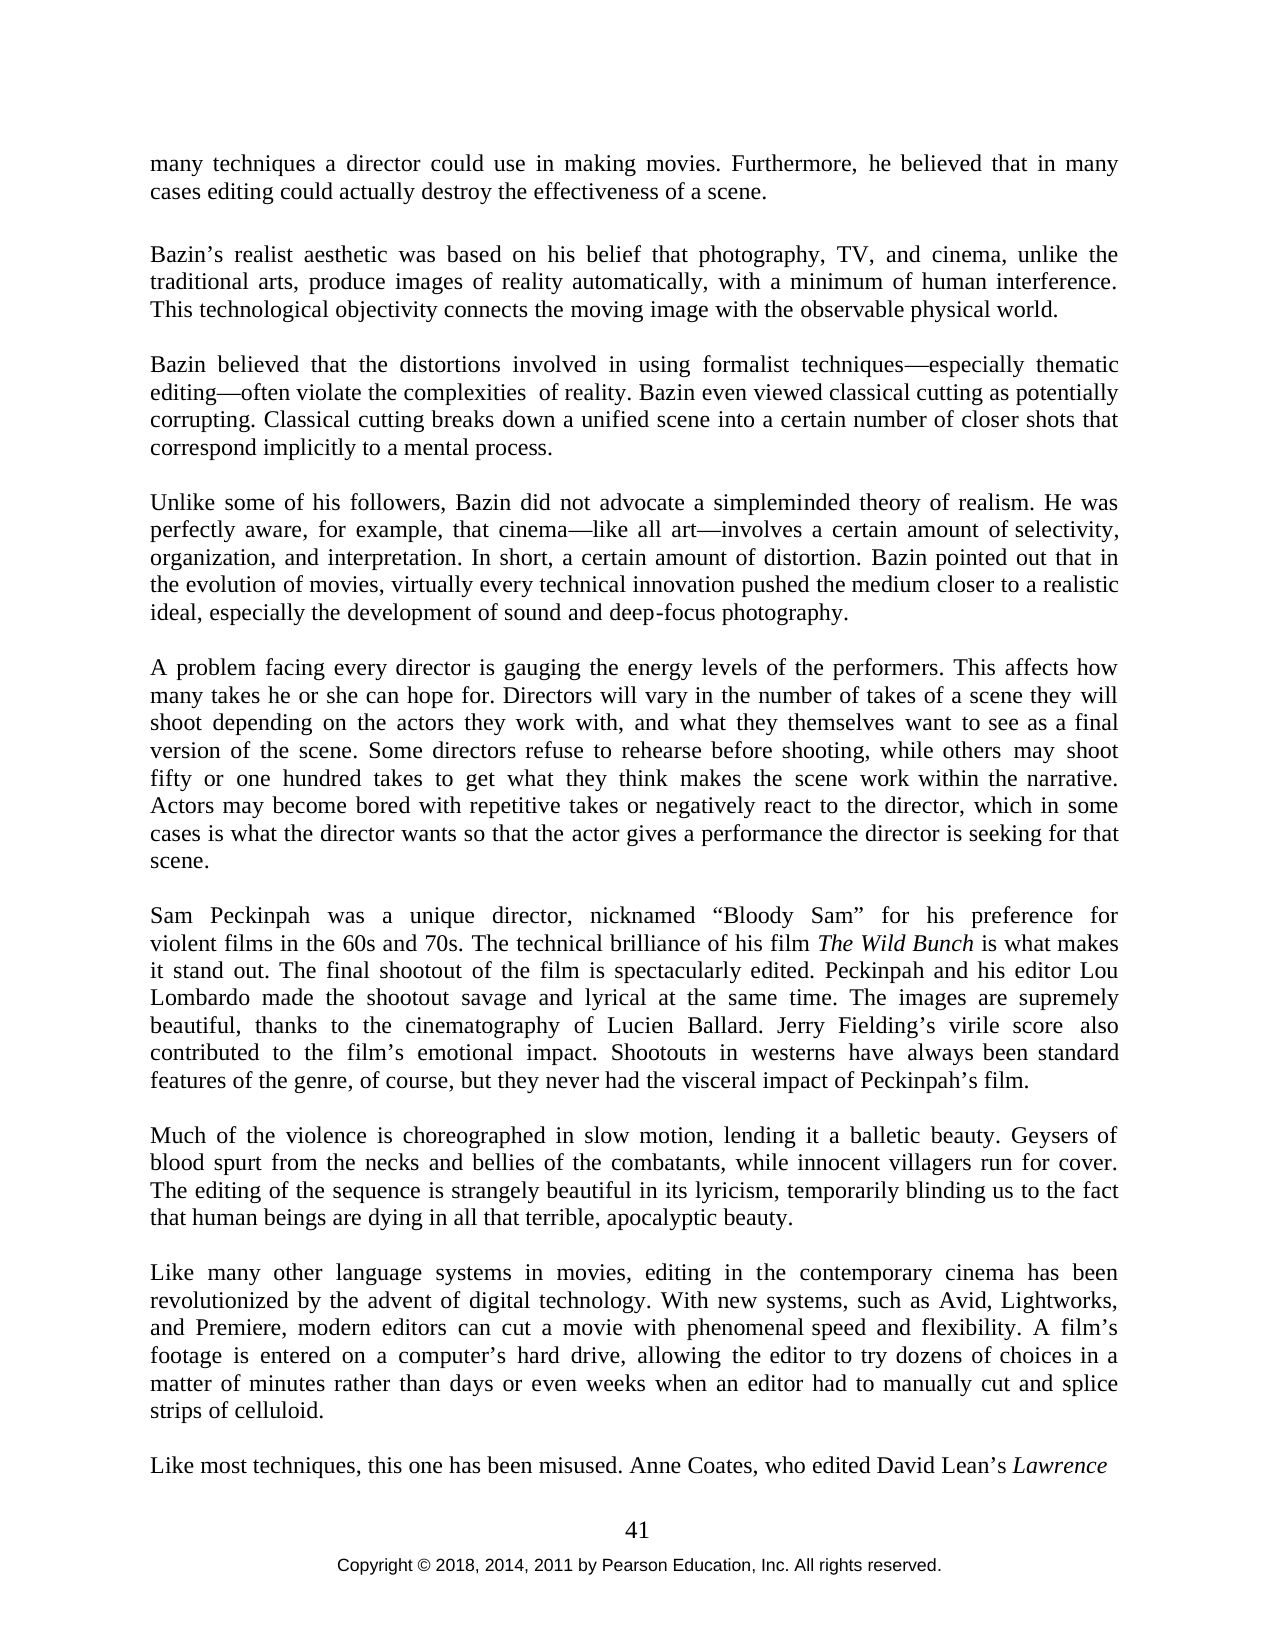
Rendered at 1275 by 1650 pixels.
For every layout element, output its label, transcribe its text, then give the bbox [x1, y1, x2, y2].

text Much of the violence is choreographed in slow motion, lending it a balletic beauty. Geysers of blood spurt from the necks and bellies of the combatants, while innocent villagers run for cover. The editing of the sequence is strangely beautiful in its lyricism, temporarily blinding us to the fact that human beings are dying in all that terrible, apocalyptic beauty. [150, 1121, 1118, 1231]
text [150, 150, 1119, 205]
text Sam Peckinpah was a unique director, nicknamed “Bloody Sam” for his preference for violent films in the 60s and 70s. The technical brilliance of his film The Wild Bunch is what makes it stand out. The final shootout of the film is spectacularly edited. Peckinpah and his editor Lou Lombardo made the shootout savage and lyrical at the same time. The images are supremely beautiful, thanks to the cinematography of Lucien Ballard. Jerry Fielding’s virile score also contributed to the film’s emotional impact. Shootouts in westerns have always been standard features of the genre, of course, but they never had the visceral impact of Peckinpah’s film. [150, 902, 1119, 1093]
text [150, 1452, 1119, 1479]
text Bazin believed that the distortions involved in using formalist techniques—especially thematic editing—often violate the complexities of reality. Bazin even viewed classical cutting as potentially corrupting. Classical cutting breaks down a unified scene into a certain number of closer shots that correspond implicitly to a mental process. [150, 350, 1119, 460]
text Bazin’s realist aesthetic was based on his belief that photography, TV, and cinema, unlike the traditional arts, produce images of reality automatically, with a minimum of human interference. This technological objectivity connects the moving image with the observable physical world. [150, 240, 1118, 323]
text Like many other language systems in movies, editing in the contemporary cinema has been revolutionized by the advent of digital technology. With new systems, such as Avid, Lightworks, and Premiere, modern editors can cut a movie with phenomenal speed and flexibility. A film’s footage is entered on a computer’s hard drive, allowing the editor to try dozens of choices in a matter of minutes rather than days or even weeks when an editor had to manually cut and splice strips of celluloid. [150, 1258, 1119, 1424]
text Unlike some of his followers, Bazin did not advocate a simpleminded theory of realism. He was perfectly aware, for example, that cinema—like all art—involves a certain amount of selectivity, organization, and interpretation. In short, a certain amount of distortion. Bazin pointed out that in the evolution of movies, virtually every technical innovation pushed the medium closer to a realistic ideal, especially the development of sound and deep-focus photography. [150, 488, 1119, 626]
text A problem facing every director is gauging the energy levels of the performers. This affects how many takes he or she can hope for. Directors will vary in the number of takes of a scene they will shoot depending on the actors they work with, and what they themselves want to see as a final version of the scene. Some directors refuse to rehearse before shooting, while others may shoot fifty or one hundred takes to get what they think makes the scene work within the narrative. Actors may become bored with repetitive takes or negatively react to the director, which in some cases is what the director wants so that the actor gives a performance the director is seeking for that scene. [150, 653, 1119, 874]
